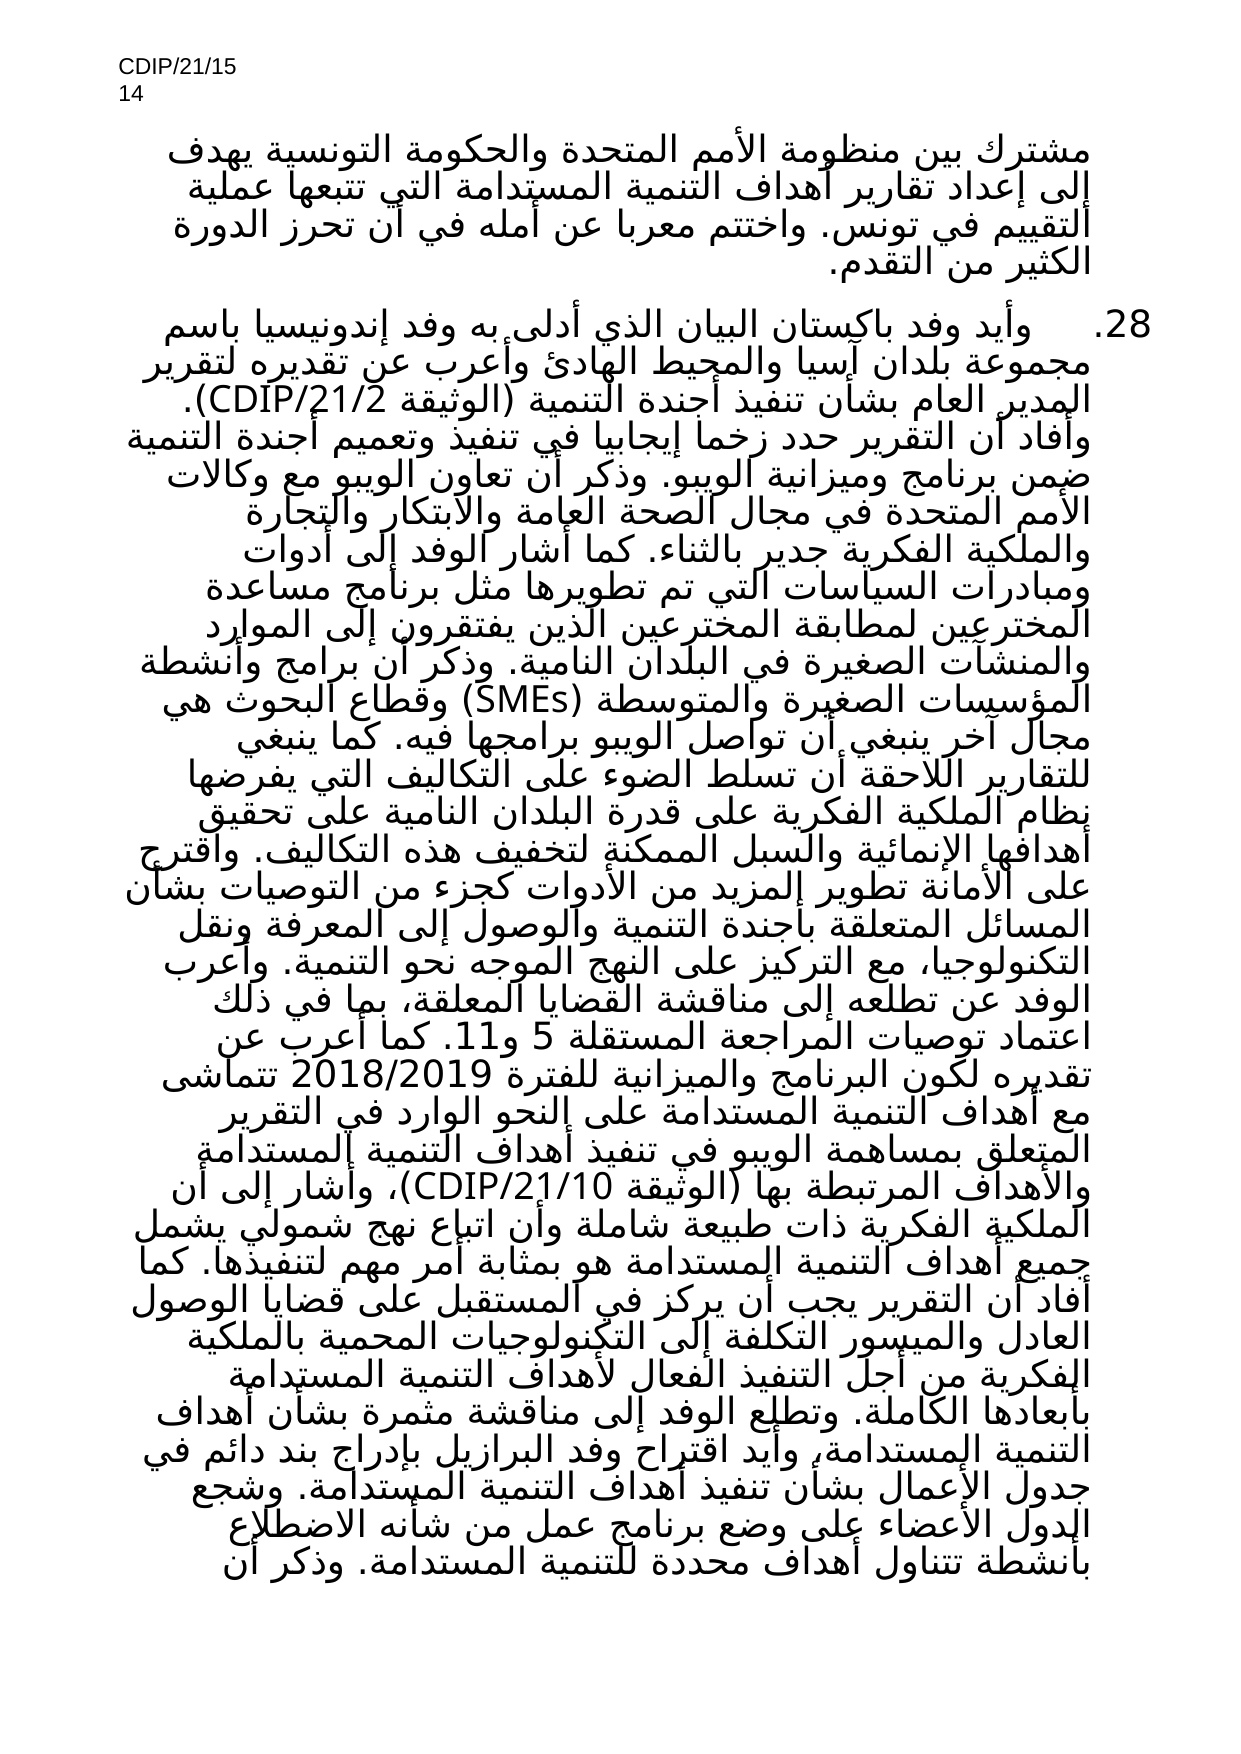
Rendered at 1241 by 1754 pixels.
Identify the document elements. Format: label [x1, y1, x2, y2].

text [118, 307, 1092, 1582]
text [118, 132, 1092, 282]
